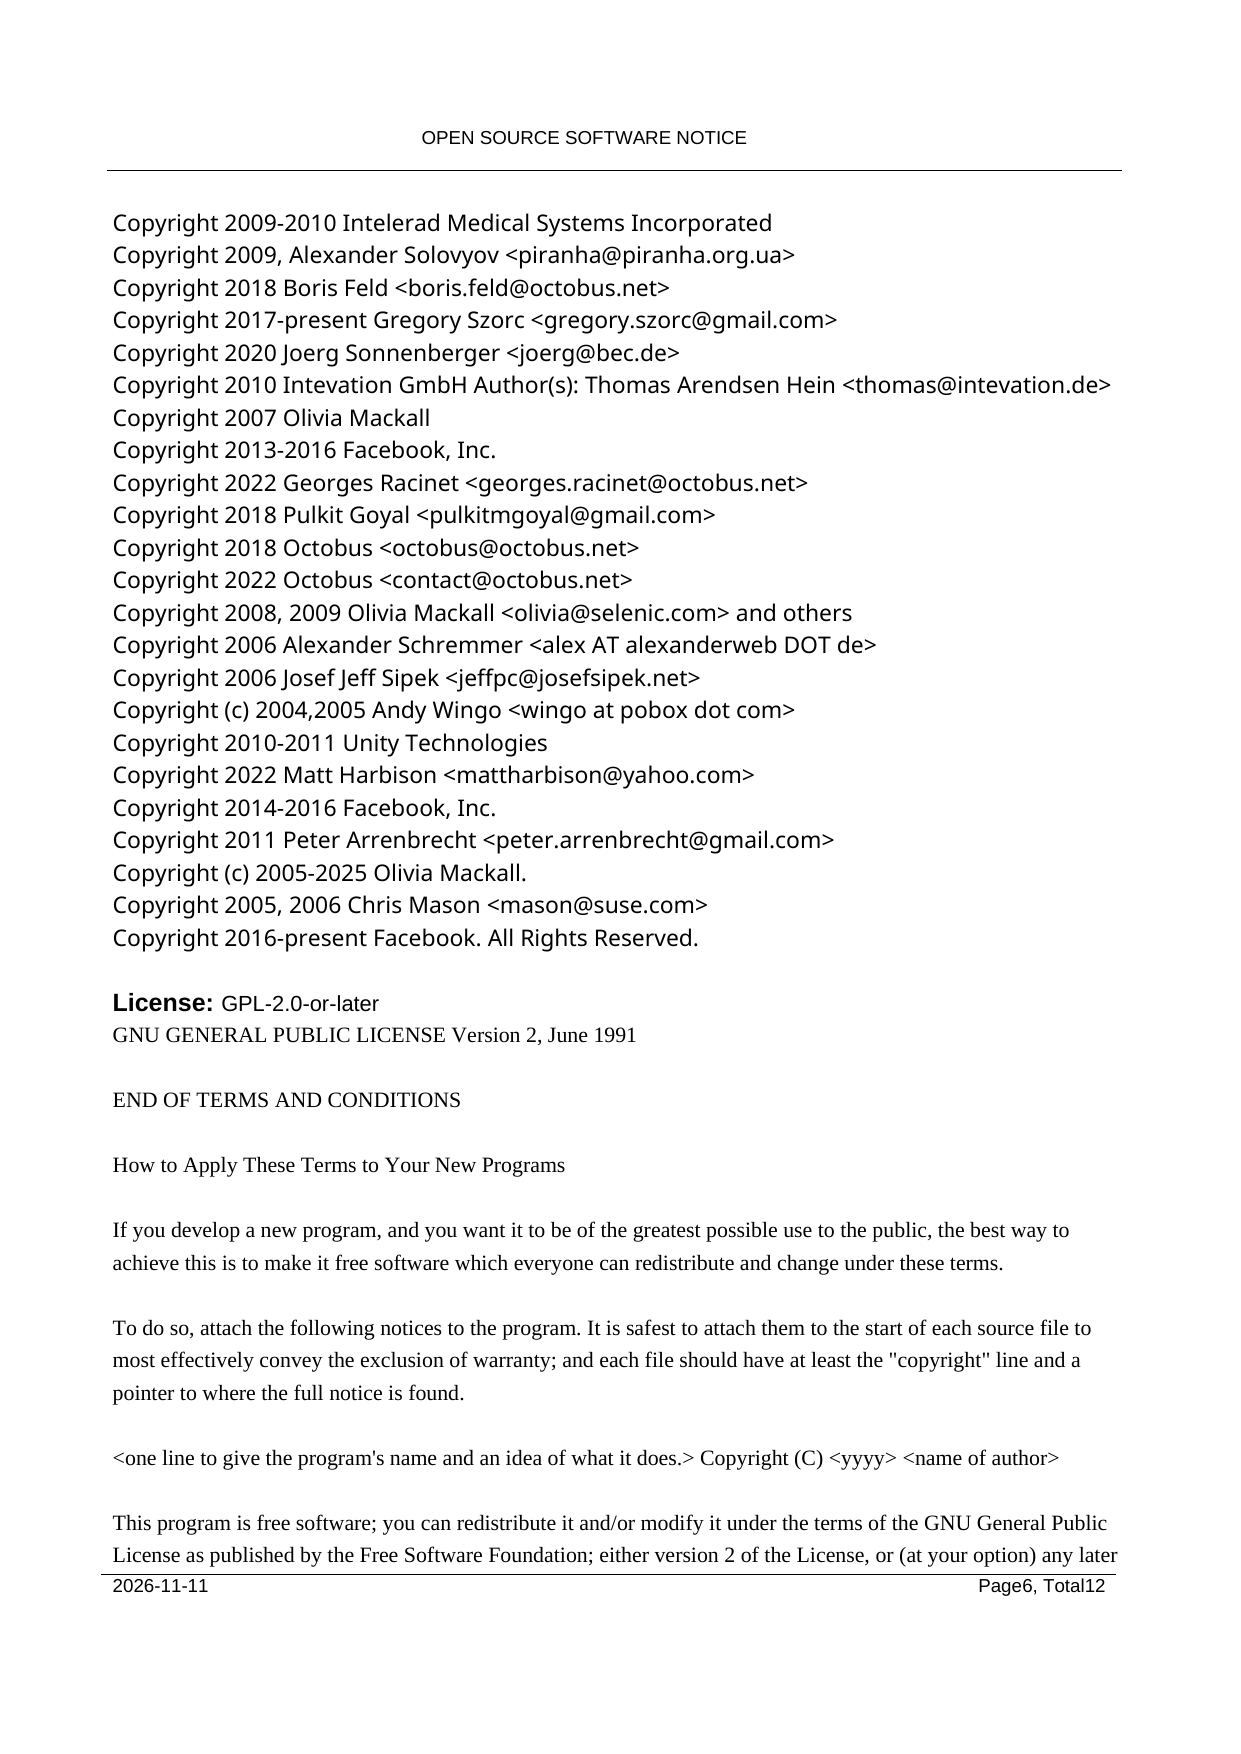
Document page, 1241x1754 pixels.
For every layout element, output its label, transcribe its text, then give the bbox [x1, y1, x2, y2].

text License: GPL-2.0-or-later [112, 986, 1128, 1019]
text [112, 1019, 1128, 1571]
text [112, 206, 1128, 986]
